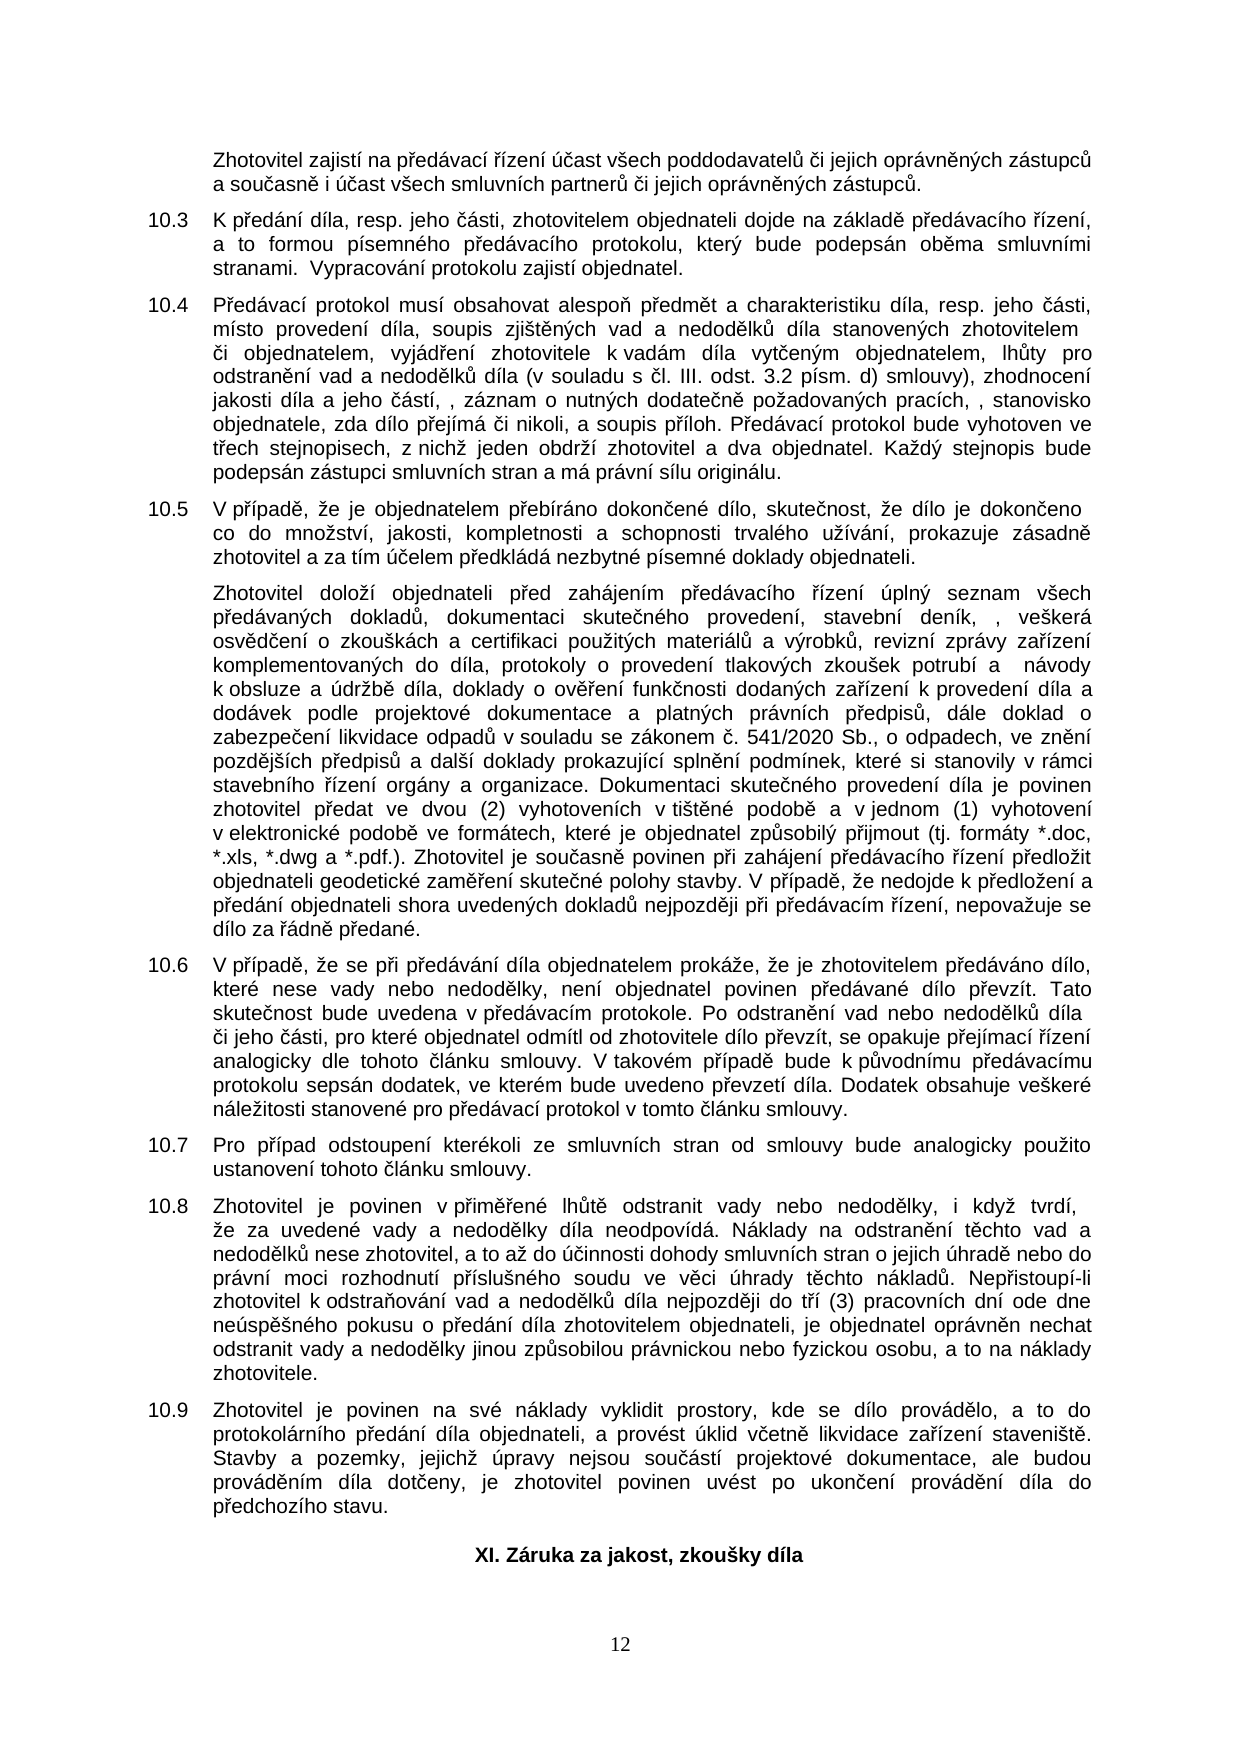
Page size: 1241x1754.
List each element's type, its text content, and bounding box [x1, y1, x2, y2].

text Zhotovitel doloží objednateli před zahájením předávacího řízení úplný seznam všech předávaných dokladů, dokumentaci skutečného provedení, stavební deník, , veškerá osvědčení o zkouškách a certifikaci použitých materiálů a výrobků, revizní zprávy zařízení komplementovaných do díla, protokoly o provedení tlakových zkoušek potrubí a návody k obsluze a údržbě díla, doklady o ověření funkčnosti dodaných zařízení k provedení díla a dodávek podle projektové dokumentace a platných právních předpisů, dále doklad o zabezpečení likvidace odpadů v souladu se zákonem č. 541/2020 Sb., o odpadech, ve znění pozdějších předpisů a další doklady prokazující splnění podmínek, které si stanovily v rámci stavebního řízení orgány a organizace. Dokumentaci skutečného provedení díla je povinen zhotovitel předat ve dvou (2) vyhotoveních v tištěné podobě a v jednom (1) vyhotovení v elektronické podobě ve formátech, které je objednatel způsobilý přijmout (tj. formáty *.doc, *.xls, *.dwg a *.pdf.). Zhotovitel je současně povinen při zahájení předávacího řízení předložit objednateli geodetické zaměření skutečné polohy stavby. V případě, že nedojde k předložení a předání objednateli shora uvedených dokladů nejpozději při předávacím řízení, nepovažuje se dílo za řádně předané. [213, 581, 1093, 940]
list Zhotovitel je povinen v přiměřené lhůtě odstranit vady nebo nedodělky, i když tvrdí, že za uvedené vady a nedodělky díla neodpovídá. Náklady na odstranění těchto vad a nedodělků nese zhotovitel, a to až do účinnosti dohody smluvních stran o jejich úhradě nebo do právní moci rozhodnutí příslušného soudu ve věci úhrady těchto nákladů. Nepřistoupí-li zhotovitel k odstraňování vad a nedodělků díla nejpozději do tří (3) pracovních dní ode dne neúspěšného pokusu o předání díla zhotovitelem objednateli, je objednatel oprávněn nechat odstranit vady a nedodělky jinou způsobilou právnickou nebo fyzickou osobu, a to na náklady zhotovitele. [148, 1193, 1093, 1385]
list Předávací protokol musí obsahovat alespoň předmět a charakteristiku díla, resp. jeho části, místo provedení díla, soupis zjištěných vad a nedodělků díla stanovených zhotovitelem či objednatelem, vyjádření zhotovitele k vadám díla vytčeným objednatelem, lhůty pro odstranění vad a nedodělků díla (v souladu s čl. III. odst. 3.2 písm. d) smlouvy), zhodnocení jakosti díla a jeho částí, , záznam o nutných dodatečně požadovaných pracích, , stanovisko objednatele, zda dílo přejímá či nikoli, a soupis příloh. Předávací protokol bude vyhotoven ve třech stejnopisech, z nichž jeden obdrží zhotovitel a dva objednatel. Každý stejnopis bude podepsán zástupci smluvních stran a má právní sílu originálu. [148, 292, 1093, 484]
list Záruka za jakost, zkoušky díla [185, 1542, 1093, 1566]
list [148, 148, 1093, 196]
list Pro případ odstoupení kterékoli ze smluvních stran od smlouvy bude analogicky použito ustanovení tohoto článku smlouvy. [148, 1133, 1093, 1181]
list V případě, že se při předávání díla objednatelem prokáže, že je zhotovitelem předáváno dílo, které nese vady nebo nedodělky, není objednatel povinen předávané dílo převzít. Tato skutečnost bude uvedena v předávacím protokole. Po odstranění vad nebo nedodělků díla či jeho části, pro které objednatel odmítl od zhotovitele dílo převzít, se opakuje přejímací řízení analogicky dle tohoto článku smlouvy. V takovém případě bude k původnímu předávacímu protokolu sepsán dodatek, ve kterém bude uvedeno převzetí díla. Dodatek obsahuje veškeré náležitosti stanovené pro předávací protokol v tomto článku smlouvy. [148, 953, 1093, 1121]
list V případě, že je objednatelem přebíráno dokončené dílo, skutečnost, že dílo je dokončeno co do množství, jakosti, kompletnosti a schopnosti trvalého užívání, prokazuje zásadně zhotovitel a za tím účelem předkládá nezbytné písemné doklady objednateli. [148, 497, 1093, 568]
list K předání díla, resp. jeho části, zhotovitelem objednateli dojde na základě předávacího řízení, a to formou písemného předávacího protokolu, který bude podepsán oběma smluvními stranami. Vypracování protokolu zajistí objednatel. [148, 208, 1093, 280]
list Zhotovitel je povinen na své náklady vyklidit prostory, kde se dílo provádělo, a to do protokolárního předání díla objednateli, a provést úklid včetně likvidace zařízení staveniště. Stavby a pozemky, jejichž úpravy nejsou součástí projektové dokumentace, ale budou prováděním díla dotčeny, je zhotovitel povinen uvést po ukončení provádění díla do předchozího stavu. [148, 1398, 1093, 1517]
